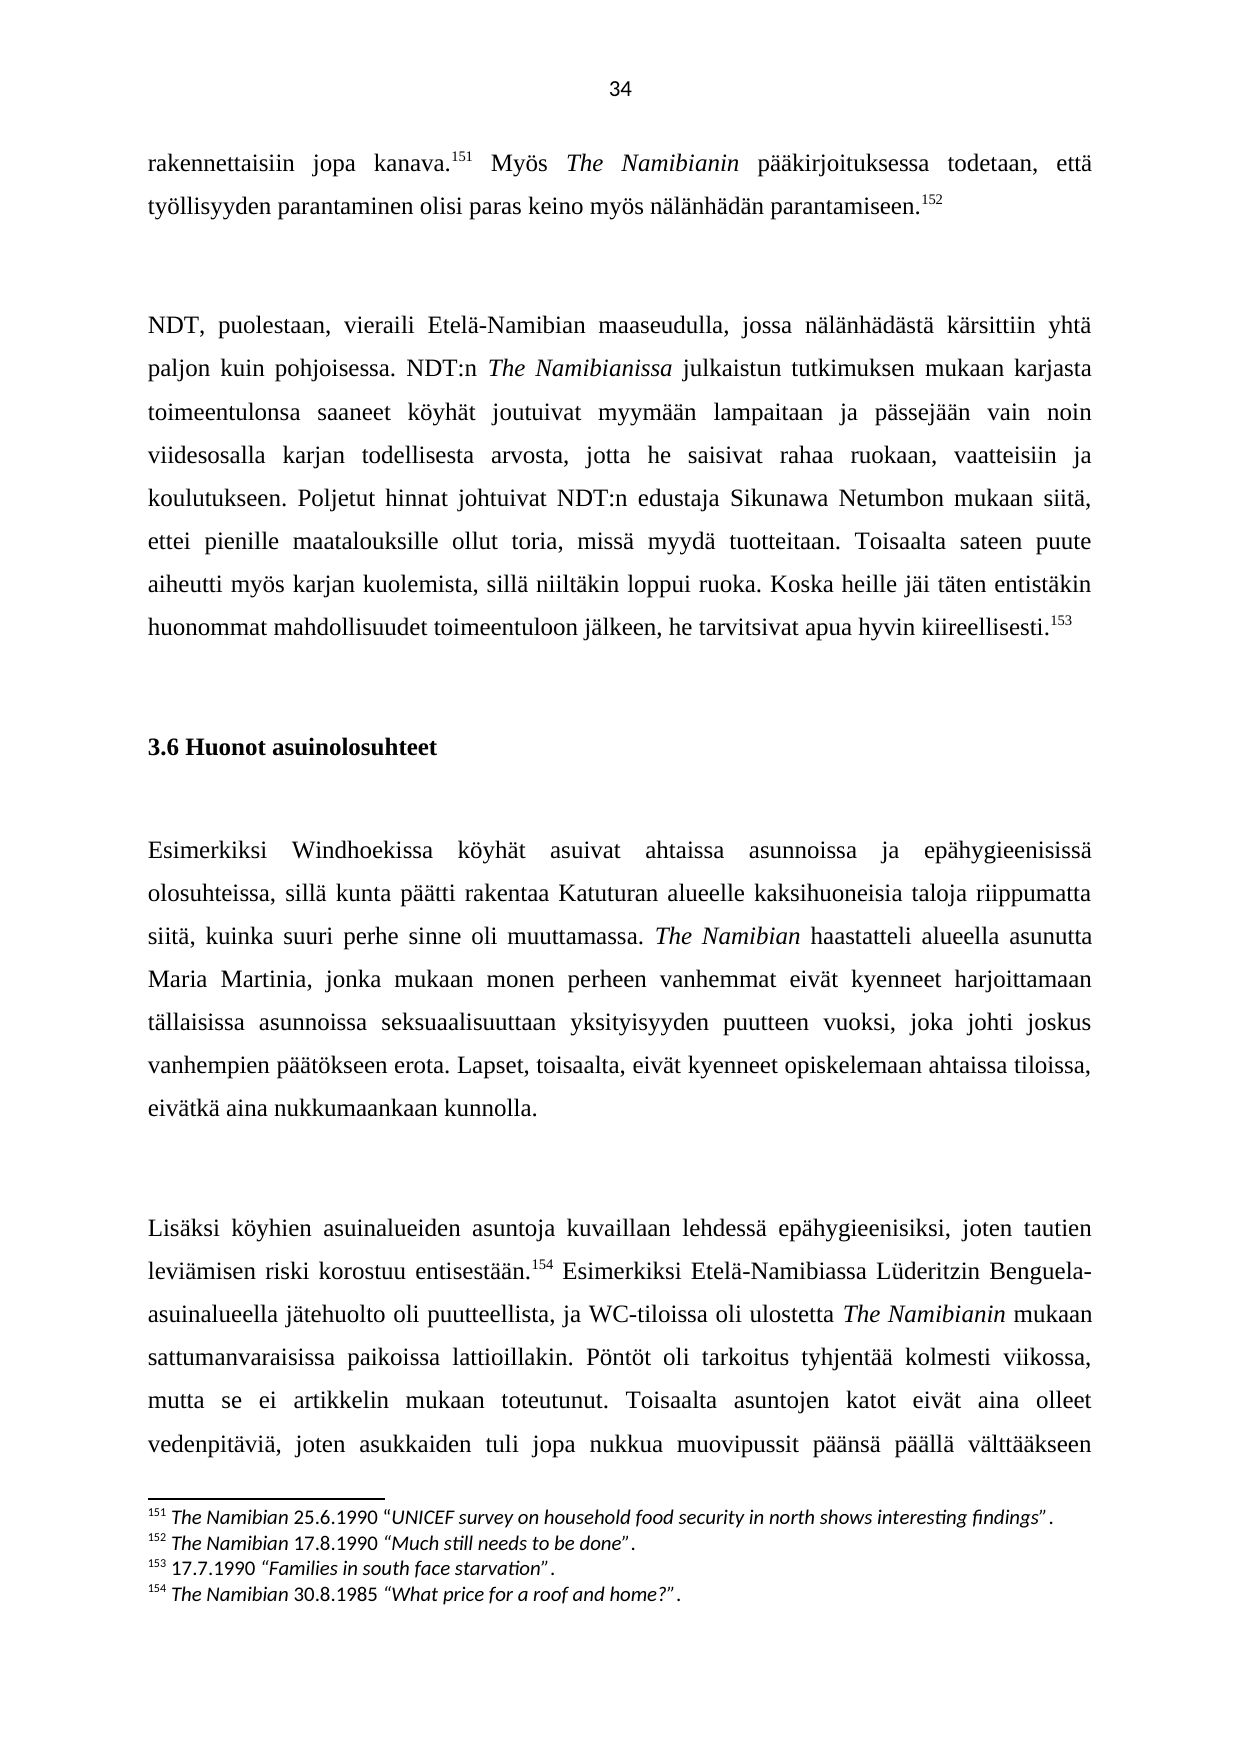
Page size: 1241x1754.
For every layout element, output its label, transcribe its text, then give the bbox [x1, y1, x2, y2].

text Esimerkiksi Windhoekissa köyhät asuivat ahtaissa asunnoissa ja epähygieenisissä olosuhteissa, sillä kunta päätti rakentaa Katuturan alueelle kaksihuoneisia taloja riippumatta siitä, kuinka suuri perhe sinne oli muuttamassa. The Namibian haastatteli alueella asunutta Maria Martinia, jonka mukaan monen perheen vanhemmat eivät kyenneet harjoittamaan tällaisissa asunnoissa seksuaalisuuttaan yksityisyyden puutteen vuoksi, joka johti joskus vanhempien päätökseen erota. Lapset, toisaalta, eivät kyenneet opiskelemaan ahtaissa tiloissa, eivätkä aina nukkumaankaan kunnolla. [148, 835, 1092, 1122]
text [148, 148, 1092, 219]
subtitle 3.6 Huonot asuinolosuhteet [148, 732, 1092, 761]
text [148, 1213, 1092, 1457]
text NDT, puolestaan, vieraili Etelä-Namibian maaseudulla, jossa nälänhädästä kärsittiin yhtä paljon kuin pohjoisessa. NDT:n The Namibianissa julkaistun tutkimuksen mukaan karjasta toimeentulonsa saaneet köyhät joutuivat myymään lampaitaan ja pässejään vain noin viidesosalla karjan todellisesta arvosta, jotta he saisivat rahaa ruokaan, vaatteisiin ja koulutukseen. Poljetut hinnat johtuivat NDT:n edustaja Sikunawa Netumbon mukaan siitä, ettei pienille maatalouksille ollut toria, missä myydä tuotteitaan. Toisaalta sateen puute aiheutti myös karjan kuolemista, sillä niiltäkin loppui ruoka. Koska heille jäi täten entistäkin huonommat mahdollisuudet toimeentuloon jälkeen, he tarvitsivat apua hyvin kiireellisesti. [148, 310, 1092, 641]
